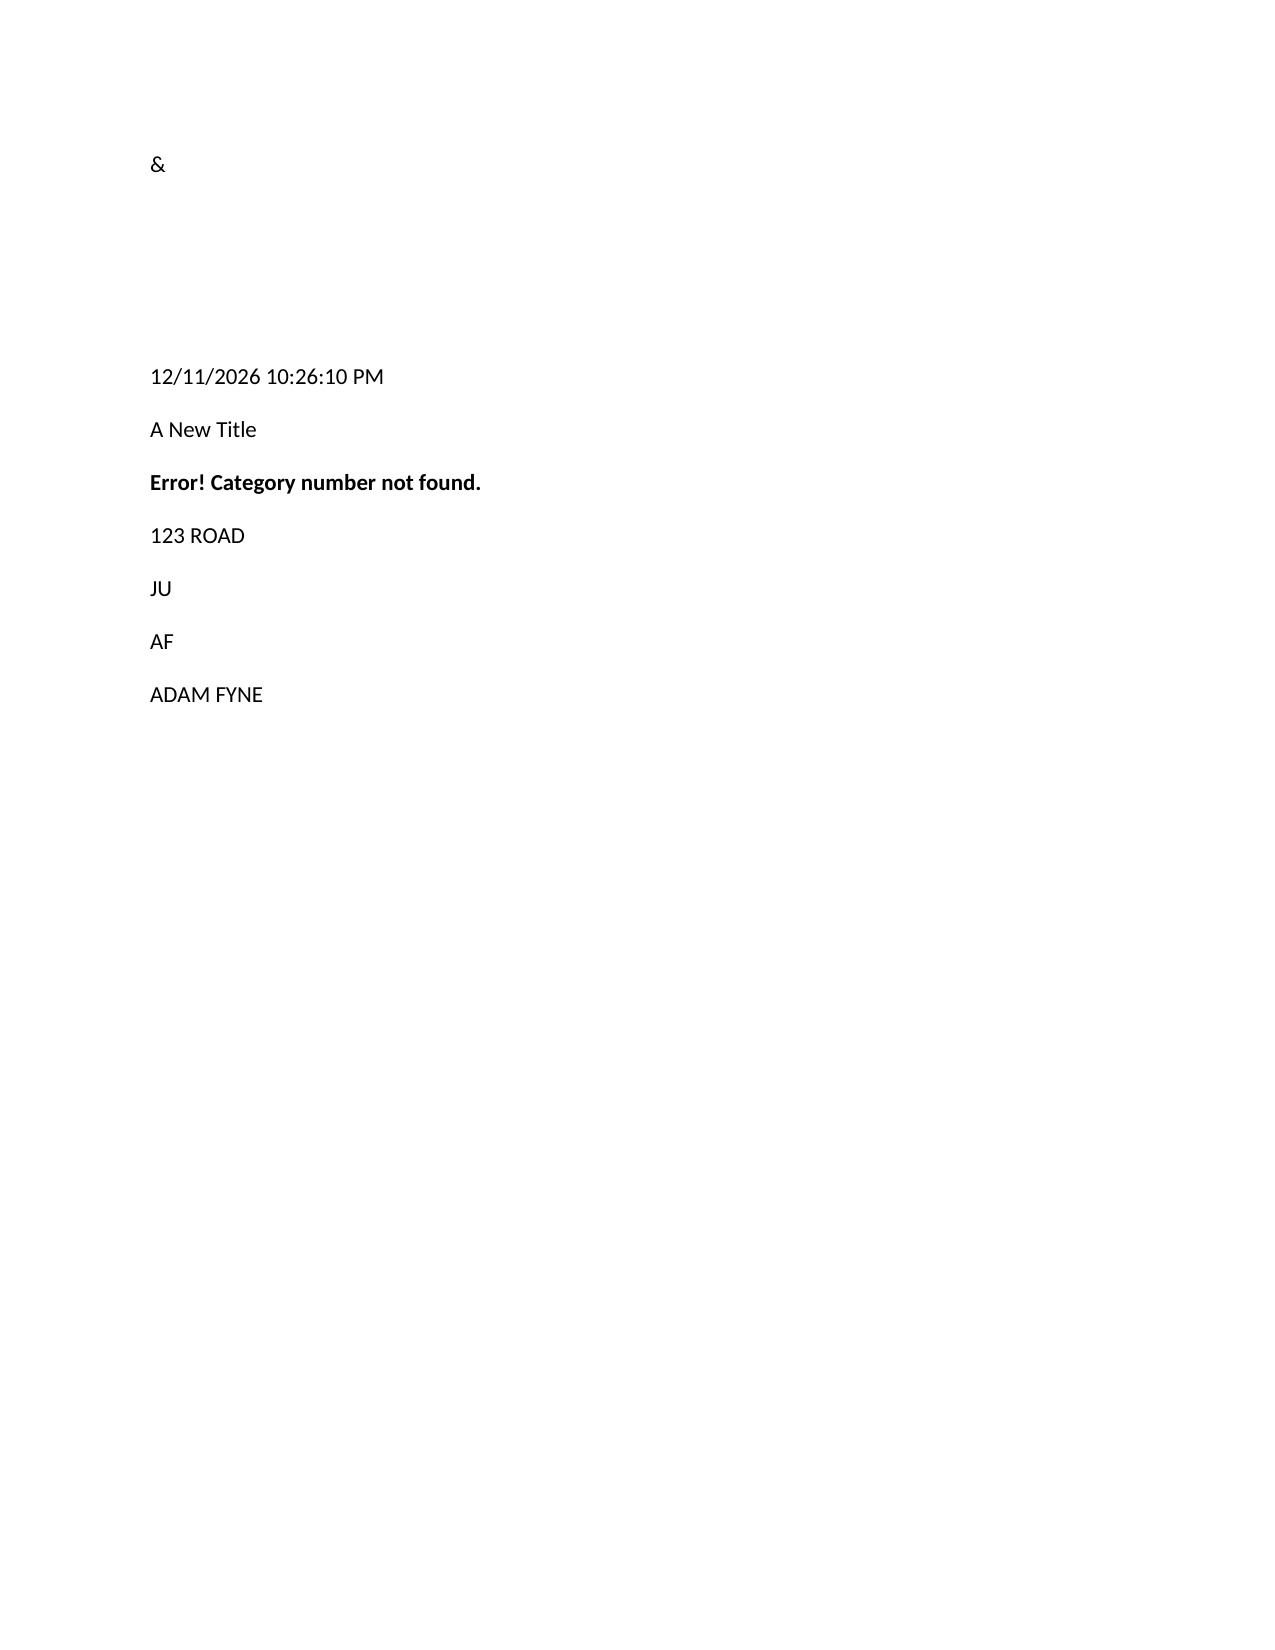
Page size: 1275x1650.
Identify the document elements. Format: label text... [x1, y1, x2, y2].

text Error! Category number not found. [150, 468, 1125, 496]
text A New Title [150, 415, 1125, 443]
text 13/01/2025 10:05:07 AM [150, 362, 1125, 390]
text 123 ROAD [150, 521, 1125, 549]
text JU [150, 574, 1125, 602]
text ADAM FYNE [150, 680, 1125, 708]
text AF [150, 627, 1125, 655]
